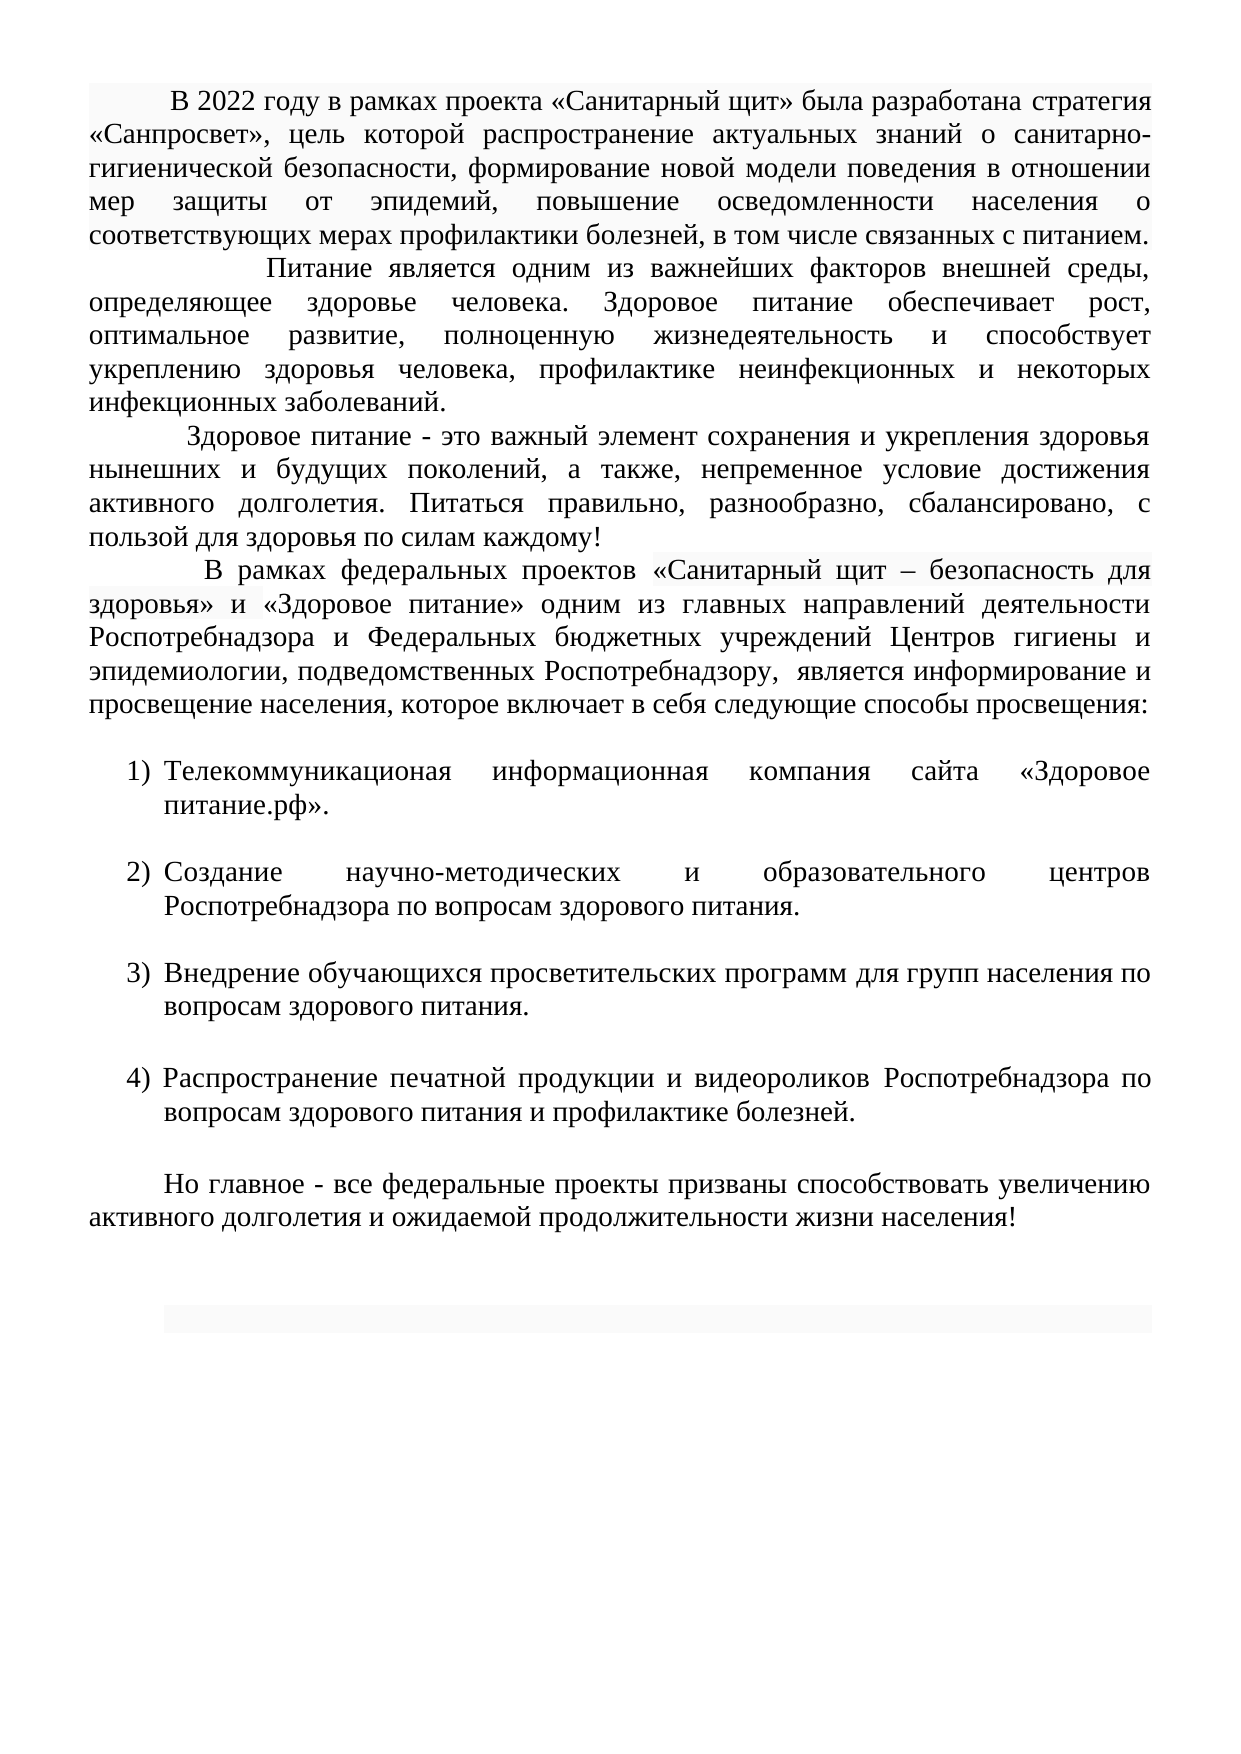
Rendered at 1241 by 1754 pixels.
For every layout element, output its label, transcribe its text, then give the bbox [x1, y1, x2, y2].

text В рамках федеральных проектов «Санитарный щит – безопасность для здоровья» и «Здоровое питание» одним из главных направлений деятельности Роспотребнадзора и Федеральных бюджетных учреждений Центров гигиены и эпидемиологии, подведомственных Роспотребнадзору, является информирование и просвещение населения, которое включает в себя следующие способы просвещения: [89, 552, 1152, 720]
text В 2022 году в рамках проекта «Санитарный щит» была разработана стратегия «Санпросвет», цель которой распространение актуальных знаний о санитарно-гигиенической безопасности, формирование новой модели поведения в отношении мер защиты от эпидемий, повышение осведомленности населения о соответствующих мерах профилактики болезней, в том числе связанных с питанием. [89, 83, 1152, 250]
list Распространение печатной продукции и видеороликов Роспотребнадзора по вопросам здорового питания и профилактике болезней. [126, 1060, 1152, 1127]
list Телекоммуникационая информационная компания сайта «Здоровое питание.рф». [126, 753, 1152, 821]
list Но главное - все федеральные проекты призваны способствовать увеличению активного долголетия и ожидаемой продолжительности жизни населения! [89, 1166, 1152, 1233]
text Здоровое питание - это важный элемент сохранения и укрепления здоровья нынешних и будущих поколений, а также, непременное условие достижения активного долголетия. Питаться правильно, разнообразно, сбалансировано, с пользой для здоровья по силам каждому! [89, 418, 1152, 552]
list Создание научно-методических и образовательного центров Роспотребнадзора по вопросам здорового питания. [126, 854, 1152, 921]
text Питание является одним из важнейших факторов внешней среды, определяющее здоровье человека. Здоровое питание обеспечивает рост, оптимальное развитие, полноценную жизнедеятельность и способствует укреплению здоровья человека, профилактике неинфекционных и некоторых инфекционных заболеваний. [89, 250, 1152, 418]
list Внедрение обучающихся просветительских программ для групп населения по вопросам здорового питания. [126, 955, 1152, 1022]
